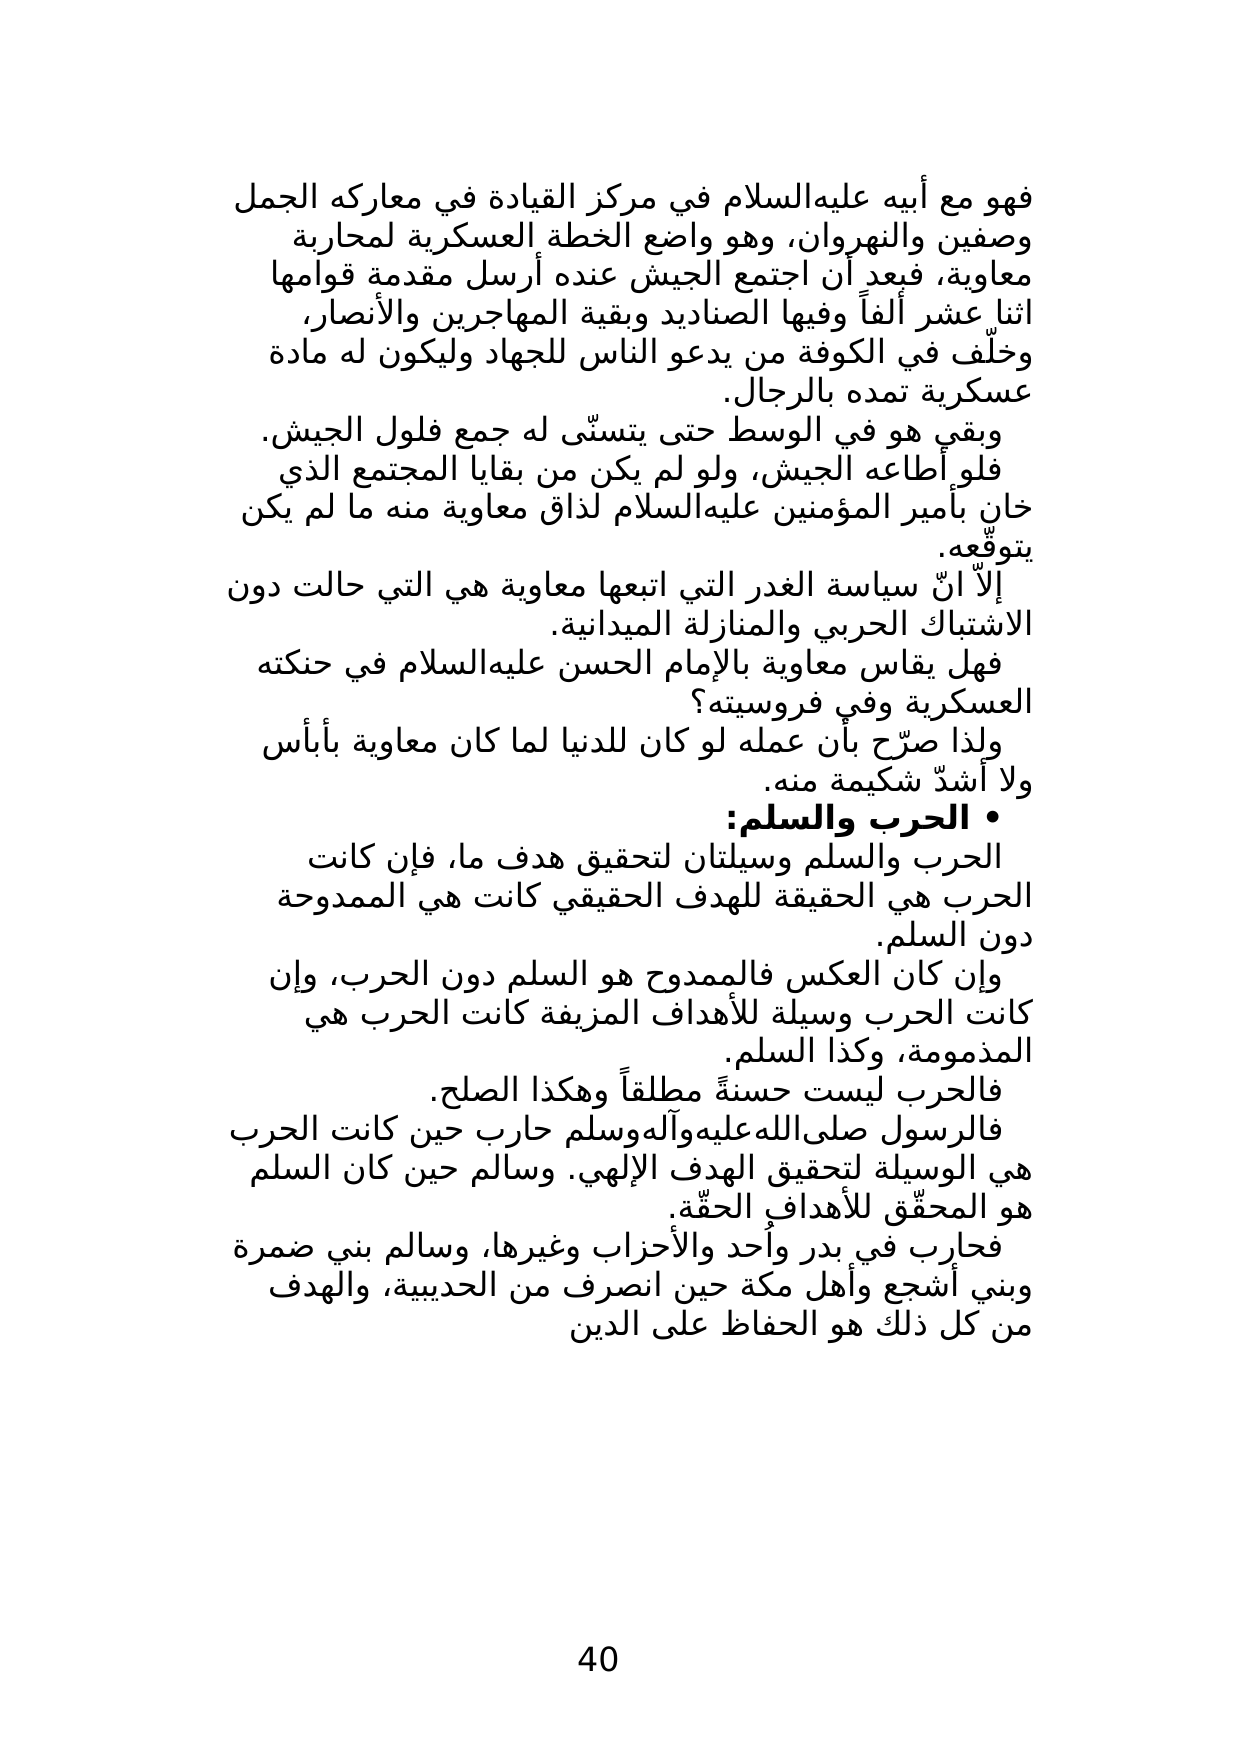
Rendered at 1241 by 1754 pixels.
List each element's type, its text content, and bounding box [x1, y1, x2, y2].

text وإن كان العكس فالممدوح هو السلم دون الحرب، وإن كانت الحرب وسيلة للأهداف المزيفة كانت الحرب هي المذمومة، وكذا السلم. [222, 954, 1033, 1071]
text فالرسول صلى‌الله‌عليه‌وآله‌وسلم حارب حين كانت الحرب هي الوسيلة لتحقيق الهدف الإلهي. وسالم حين كان السلم هو المحقّق للأهداف الحقّة. [222, 1110, 1033, 1226]
text فهل يقاس معاوية بالإمام الحسن عليه‌السلام في حنكته العسكرية وفي فروسيته؟ [222, 643, 1033, 721]
text فالحرب ليست حسنةً مطلقاً وهكذا الصلح. [222, 1071, 1033, 1110]
text فحارب في بدر واُحد والأحزاب وغيرها، وسالم بني ضمرة وبني أشجع وأهل مكة حين انصرف من الحديبية، والهدف من كل ذلك هو الحفاظ على الدين [222, 1226, 1033, 1343]
text فلو أطاعه الجيش، ولو لم يكن من بقايا المجتمع الذي خان بأمير المؤمنين عليه‌السلام لذاق معاوية منه ما لم يكن يتوقّعه. [222, 449, 1033, 566]
text الحرب والسلم وسيلتان لتحقيق هدف ما، فإن كانت الحرب هي الحقيقة للهدف الحقيقي كانت هي الممدوحة دون السلم. [222, 838, 1033, 954]
text • الحرب والسلم: [222, 799, 1033, 838]
text فهو مع أبيه عليه‌السلام في مركز القيادة في معاركه الجمل وصفين والنهروان، وهو واضع الخطة العسكرية لمحاربة معاوية، فبعد أن اجتمع الجيش عنده أرسل مقدمة قوامها اثنا عشر ألفاً وفيها الصناديد وبقية المهاجرين والأنصار، وخلّف في الكوفة من يدعو الناس للجهاد وليكون له مادة عسكرية تمده بالرجال. [222, 177, 1033, 410]
text ولذا صرّح بأن عمله لو كان للدنيا لما كان معاوية بأبأس ولا أشدّ شكيمة منه. [222, 721, 1033, 799]
text إلاّ انّ سياسة الغدر التي اتبعها معاوية هي التي حالت دون الاشتباك الحربي والمنازلة الميدانية. [222, 566, 1033, 643]
text وبقي هو في الوسط حتى يتسنّى له جمع فلول الجيش. [222, 410, 1033, 449]
